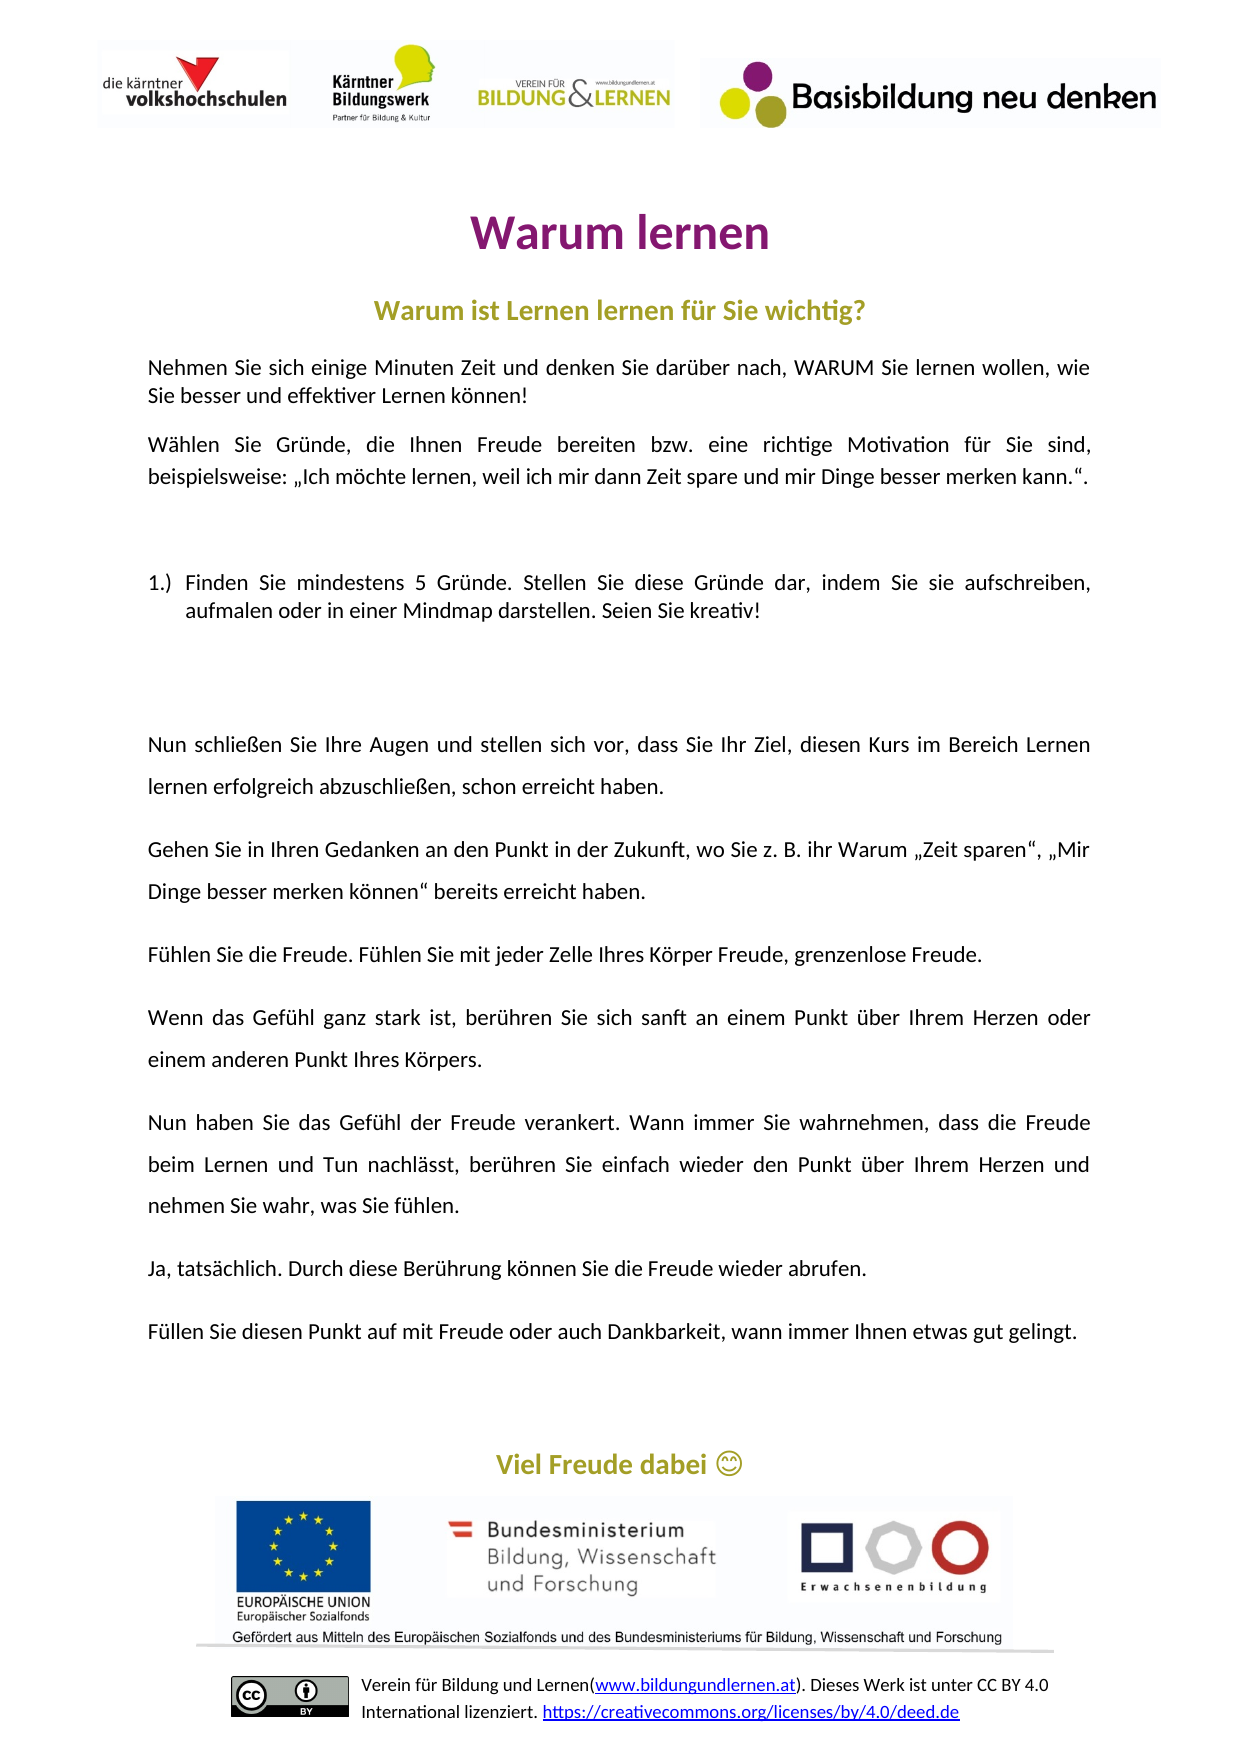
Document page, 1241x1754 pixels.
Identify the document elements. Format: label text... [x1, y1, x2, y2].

text Warum lernen [148, 201, 1093, 262]
text Wählen Sie Gründe, die Ihnen Freude bereiten bzw. eine richtige Motivation für Sie sind, beispielsweise: „Ich möchte lernen, weil ich mir dann Zeit spare und mir Dinge besser merken kann.“. [148, 430, 1093, 490]
text Nehmen Sie sich einige Minuten Zeit und denken Sie darüber nach, WARUM Sie lernen wollen, wie Sie besser und effektiver Lernen können! [148, 353, 1093, 409]
picture [96, 40, 675, 128]
list Nun haben Sie das Gefühl der Freude verankert. Wann immer Sie wahrnehmen, dass die Freude beim Lernen und Tun nachlässt, berühren Sie einfach wieder den Punkt über Ihrem Herzen und nehmen Sie wahr, was Sie fühlen. [148, 1108, 1093, 1220]
list Füllen Sie diesen Punkt auf mit Freude oder auch Dankbarkeit, wann immer Ihnen etwas gut gelingt. [148, 1317, 1093, 1345]
picture [215, 1496, 1013, 1649]
list Finden Sie mindestens 5 Gründe. Stellen Sie diese Gründe dar, indem Sie sie aufschreiben, aufmalen oder in einer Mindmap darstellen. Seien Sie kreativ! [148, 568, 1093, 624]
list Nun schließen Sie Ihre Augen und stellen sich vor, dass Sie Ihr Ziel, diesen Kurs im Bereich Lernen lernen erfolgreich abzuschließen, schon erreicht haben. [148, 731, 1093, 801]
list Ja, tatsächlich. Durch diese Berührung können Sie die Freude wieder abrufen. [148, 1254, 1093, 1282]
list Wenn das Gefühl ganz stark ist, berühren Sie sich sanft an einem Punkt über Ihrem Herzen oder einem anderen Punkt Ihres Körpers. [148, 1003, 1093, 1073]
text Viel Freude dabei 😊 [148, 1443, 1093, 1483]
picture [698, 58, 1161, 128]
picture [231, 1676, 349, 1717]
list Fühlen Sie die Freude. Fühlen Sie mit jeder Zelle Ihres Körper Freude, grenzenlose Freude. [148, 940, 1093, 968]
text Warum ist Lernen lernen für Sie wichtig? [148, 292, 1093, 327]
list Gehen Sie in Ihren Gedanken an den Punkt in der Zukunft, wo Sie z. B. ihr Warum „Zeit sparen“, „Mir Dinge besser merken können“ bereits erreicht haben. [148, 835, 1093, 905]
